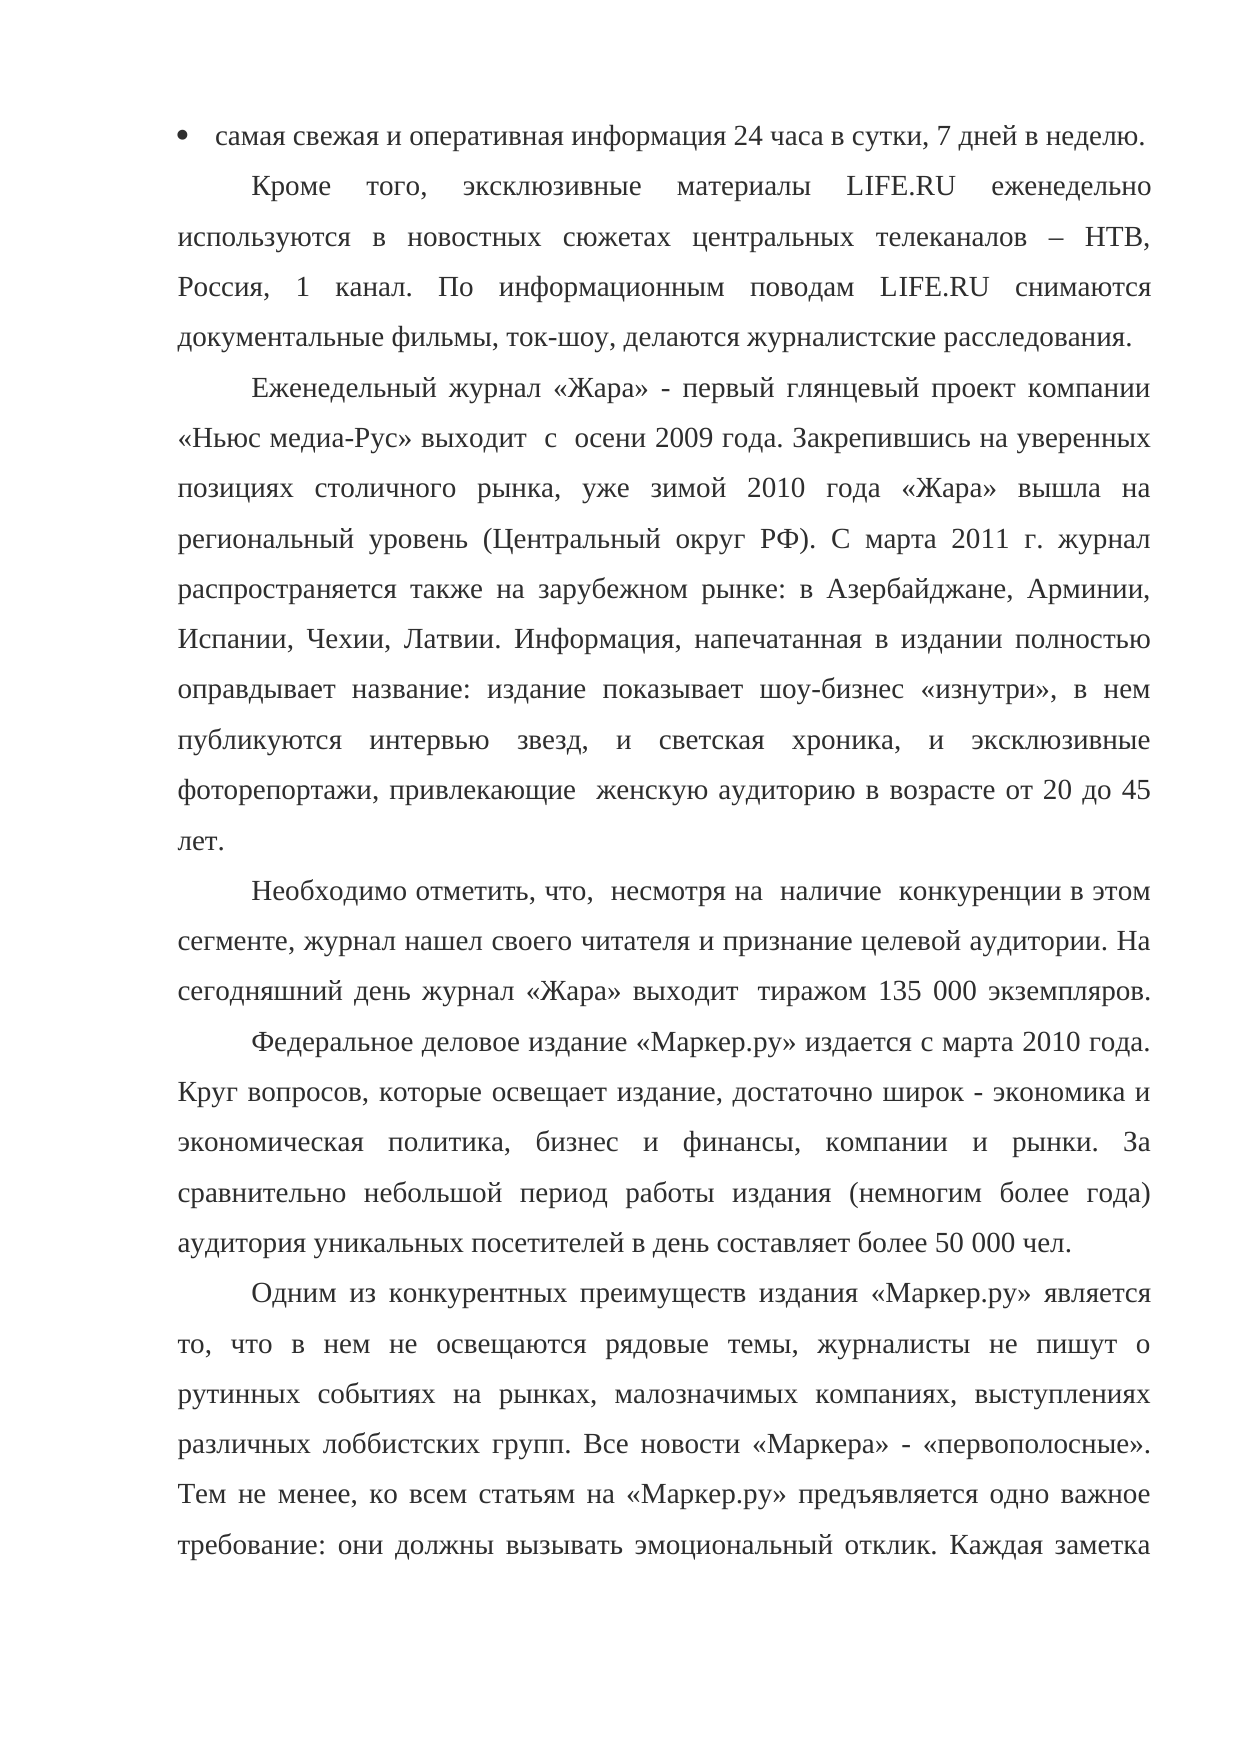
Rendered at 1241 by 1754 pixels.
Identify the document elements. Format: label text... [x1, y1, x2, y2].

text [177, 1275, 1152, 1561]
list Кроме того, эксклюзивные материалы LIFE.RU еженедельно используются в новостных сюжетах центральных телеканалов – НТВ, Россия, 1 канал. По информационным поводам LIFE.RU снимаются документальные фильмы, ток-шоу, делаются журналистские расследования. [177, 168, 1152, 353]
list самая свежая и оперативная информация 24 часа в сутки, 7 дней в неделю. [177, 118, 1152, 152]
text Еженедельный журнал «Жара» - первый глянцевый проект компании «Ньюс медиа-Рус» выходит с осени 2009 года. Закрепившись на уверенных позициях столичного рынка, уже зимой 2010 года «Жара» вышла на региональный уровень (Центральный округ РФ). С марта 2011 г. журнал распространяется также на зарубежном рынке: в Азербайджане, Арминии, Испании, Чехии, Латвии. Информация, напечатанная в издании полностью оправдывает название: издание показывает шоу-бизнес «изнутри», в нем публикуются интервью звезд, и светская хроника, и эксклюзивные фоторепортажи, привлекающие женскую аудиторию в возрасте от 20 до 45 лет. [177, 370, 1152, 856]
text Необходимо отметить, что, несмотря на наличие конкуренции в этом сегменте, журнал нашел своего читателя и признание целевой аудитории. На сегодняшний день журнал «Жара» выходит тиражом 135 000 экземпляров. Федеральное деловое издание «Маркер.ру» издается с марта 2010 года. Круг вопросов, которые освещает издание, достаточно широк - экономика и экономическая политика, бизнес и финансы, компании и рынки. За сравнительно небольшой период работы издания (немногим более года) аудитория уникальных посетителей в день составляет более 50 000 чел. [177, 873, 1152, 1259]
